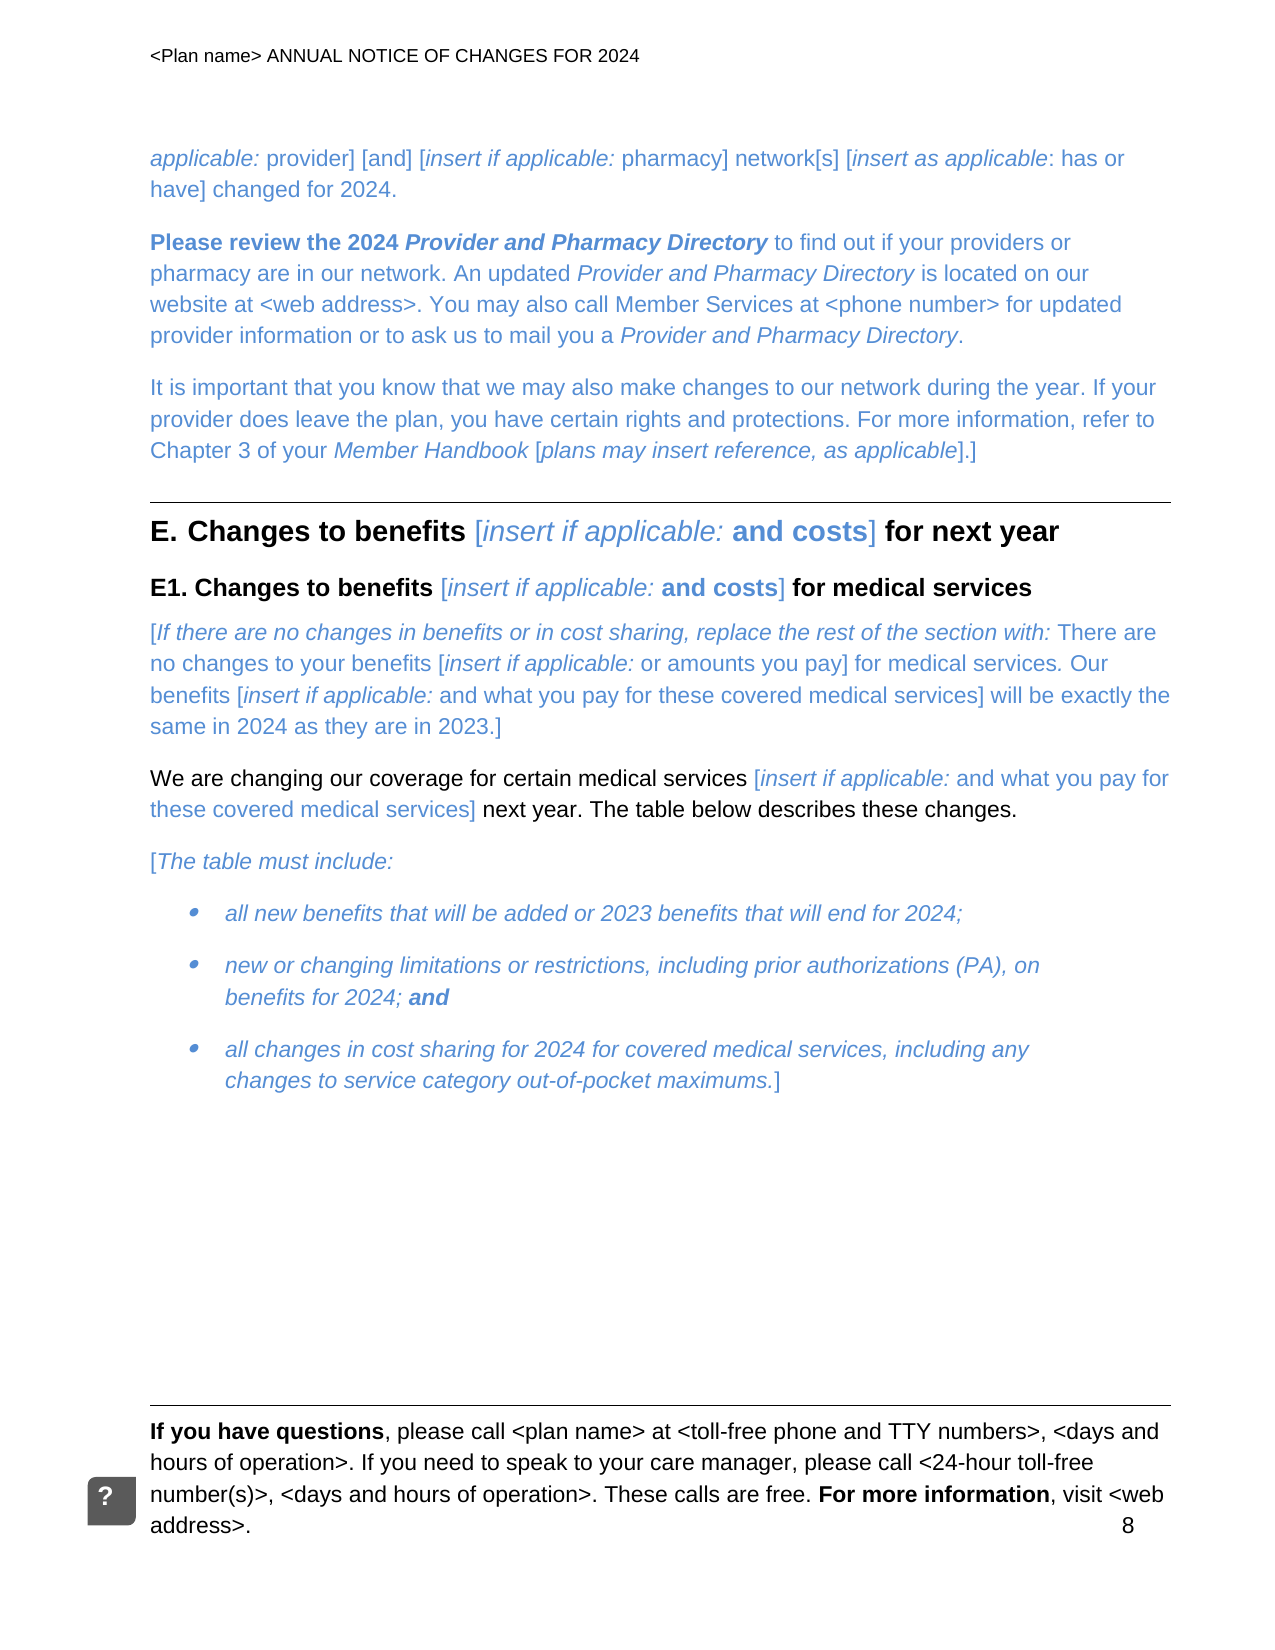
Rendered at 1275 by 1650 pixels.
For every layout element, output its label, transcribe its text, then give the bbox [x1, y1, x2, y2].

text [If there are no changes in benefits or in cost sharing, replace the rest of the section with: There are no changes to your benefits [insert if applicable: or amounts you pay] for medical services. Our benefits [insert if applicable: and what you pay for these covered medical services] will be exactly the same in 2024 as they are in 2023.] [150, 616, 1171, 741]
text Please review the 2024 Provider and Pharmacy Directory to find out if your providers or pharmacy are in our network. An updated Provider and Pharmacy Directory is located on our website at <web address>. You may also call Member Services at <phone number> for updated provider information or to ask us to mail you a Provider and Pharmacy Directory. [150, 225, 1171, 350]
text It is important that you know that we may also make changes to our network during the year. If your provider does leave the plan, you have certain rights and protections. For more information, refer to Chapter 3 of your Member Handbook [plans may insert reference, as applicable].] [150, 371, 1171, 464]
subtitle E1. Changes to benefits [insert if applicable: and costs] for medical services [150, 570, 1096, 603]
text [150, 142, 1171, 204]
subtitle Changes to benefits [insert if applicable: and costs] for next year [150, 503, 1171, 549]
text We are changing our coverage for certain medical services [insert if applicable: and what you pay for these covered medical services] next year. The table below describes these changes. [150, 761, 1171, 824]
list all new benefits that will be added or 2023 benefits that will end for 2024; [187, 897, 1096, 928]
list new or changing limitations or restrictions, including prior authorizations (PA), on benefits for 2024; and [187, 949, 1096, 1011]
list all changes in cost sharing for 2024 for covered medical services, including any changes to service category out-of-pocket maximums.] [187, 1032, 1096, 1095]
text [The table must include: [150, 845, 1171, 876]
